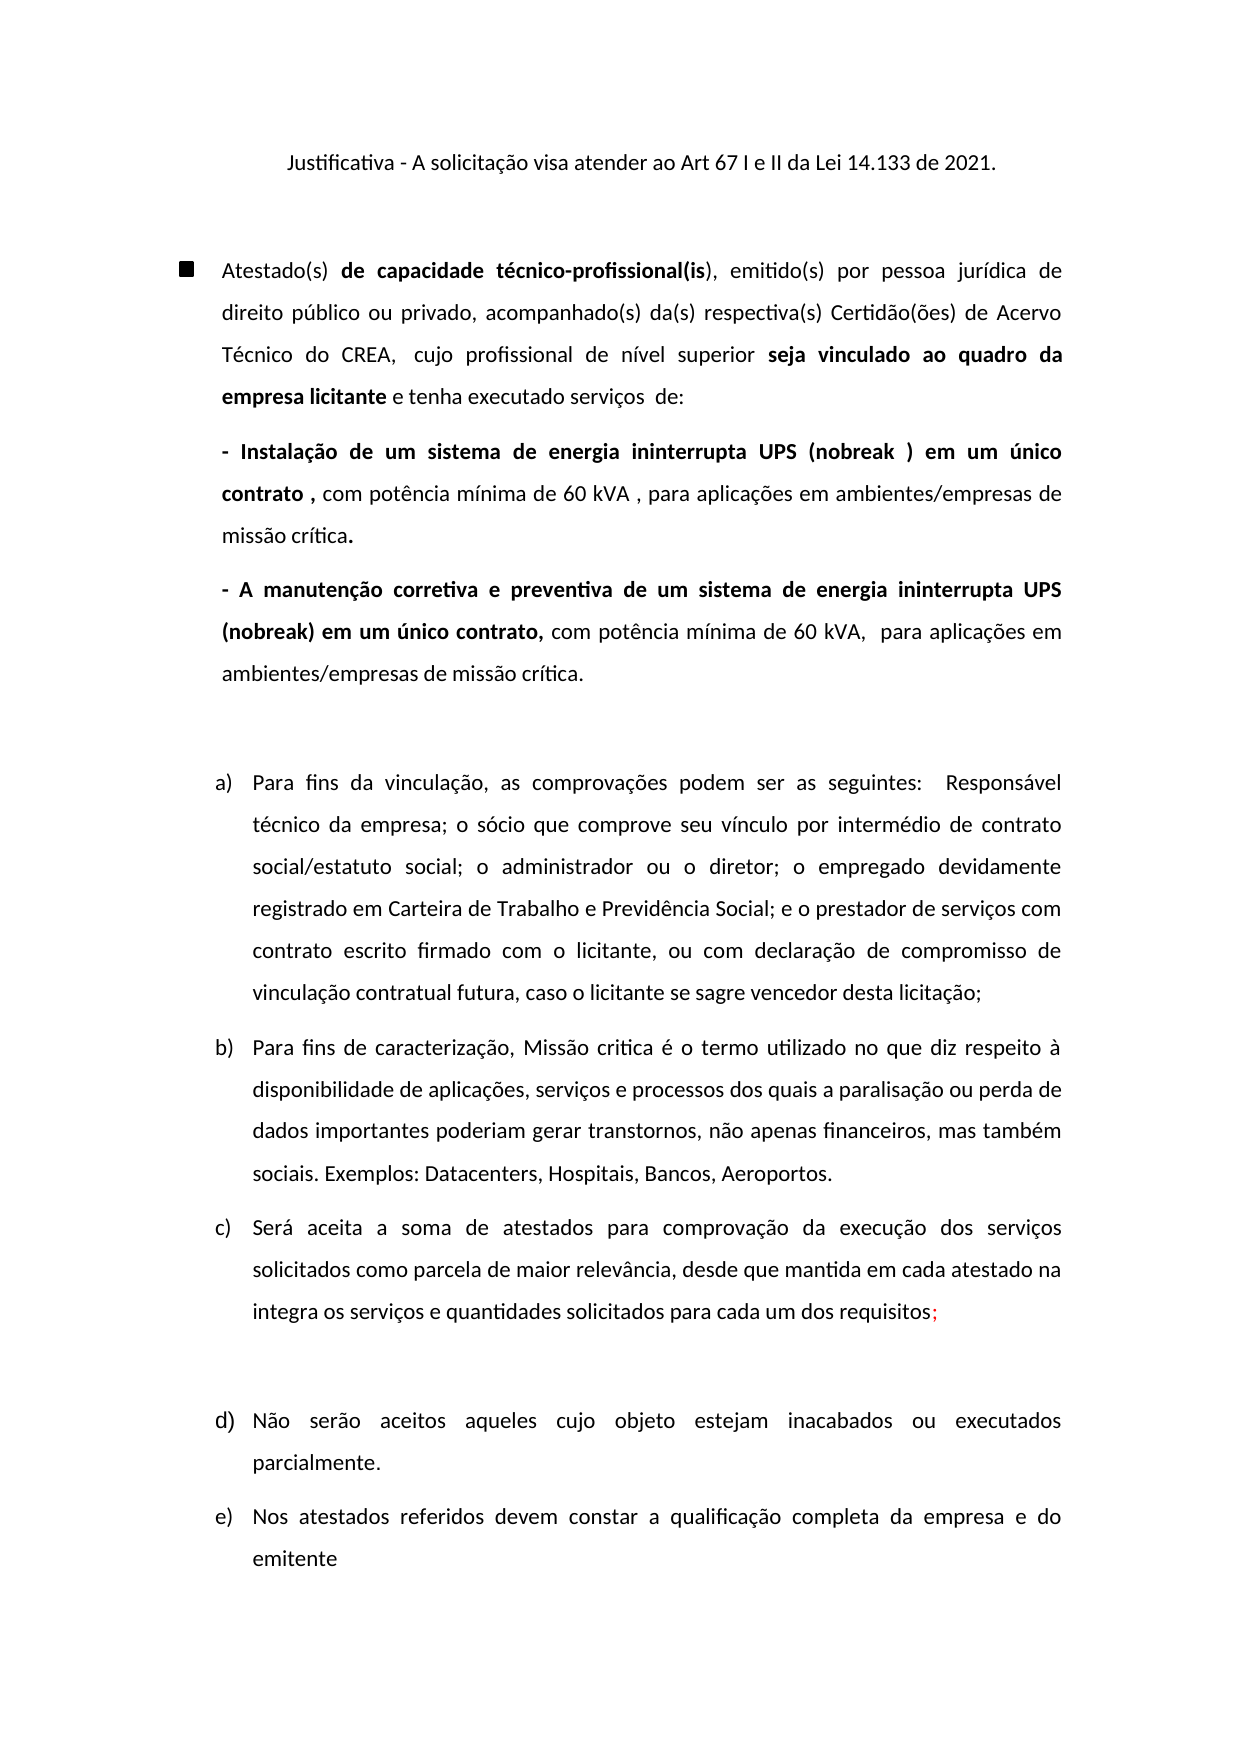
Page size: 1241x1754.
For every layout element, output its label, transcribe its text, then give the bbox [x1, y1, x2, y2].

list - A manutenção corretiva e preventiva de um sistema de energia ininterrupta UPS (nobreak) em um único contrato, com potência mínima de 60 kVA, para aplicações em ambientes/empresas de missão crítica. [222, 575, 1063, 687]
list Será aceita a soma de atestados para comprovação da execução dos serviços solicitados como parcela de maior relevância, desde que mantida em cada atestado na integra os serviços e quantidades solicitados para cada um dos requisitos; [215, 1213, 1063, 1325]
list - Instalação de um sistema de energia ininterrupta UPS (nobreak ) em um único contrato , com potência mínima de 60 kVA , para aplicações em ambientes/empresas de missão crítica. [222, 437, 1063, 549]
list Não serão aceitos aqueles cujo objeto estejam inacabados ou executados parcialmente. [215, 1406, 1063, 1476]
list Para fins de caracterização, Missão critica é o termo utilizado no que diz respeito à disponibilidade de aplicações, serviços e processos dos quais a paralisação ou perda de dados importantes poderiam gerar transtornos, não apenas financeiros, mas também sociais. Exemplos: Datacenters, Hospitais, Bancos, Aeroportos. [215, 1033, 1063, 1187]
list Nos atestados referidos devem constar a qualificação completa da empresa e do emitente [215, 1502, 1063, 1572]
list Justificativa - A solicitação visa atender ao Art 67 I e II da Lei 14.133 de 2021. [222, 148, 1063, 176]
list Atestado(s) de capacidade técnico-profissional(is), emitido(s) por pessoa jurídica de direito público ou privado, acompanhado(s) da(s) respectiva(s) Certidão(ões) de Acervo Técnico do CREA, cujo profissional de nível superior seja vinculado ao quadro da empresa licitante e tenha executado serviços de: [222, 257, 1063, 411]
list Para fins da vinculação, as comprovações podem ser as seguintes: Responsável técnico da empresa; o sócio que comprove seu vínculo por intermédio de contrato social/estatuto social; o administrador ou o diretor; o empregado devidamente registrado em Carteira de Trabalho e Previdência Social; e o prestador de serviços com contrato escrito firmado com o licitante, ou com declaração de compromisso de vinculação contratual futura, caso o licitante se sagre vencedor desta licitação; [215, 768, 1063, 1006]
